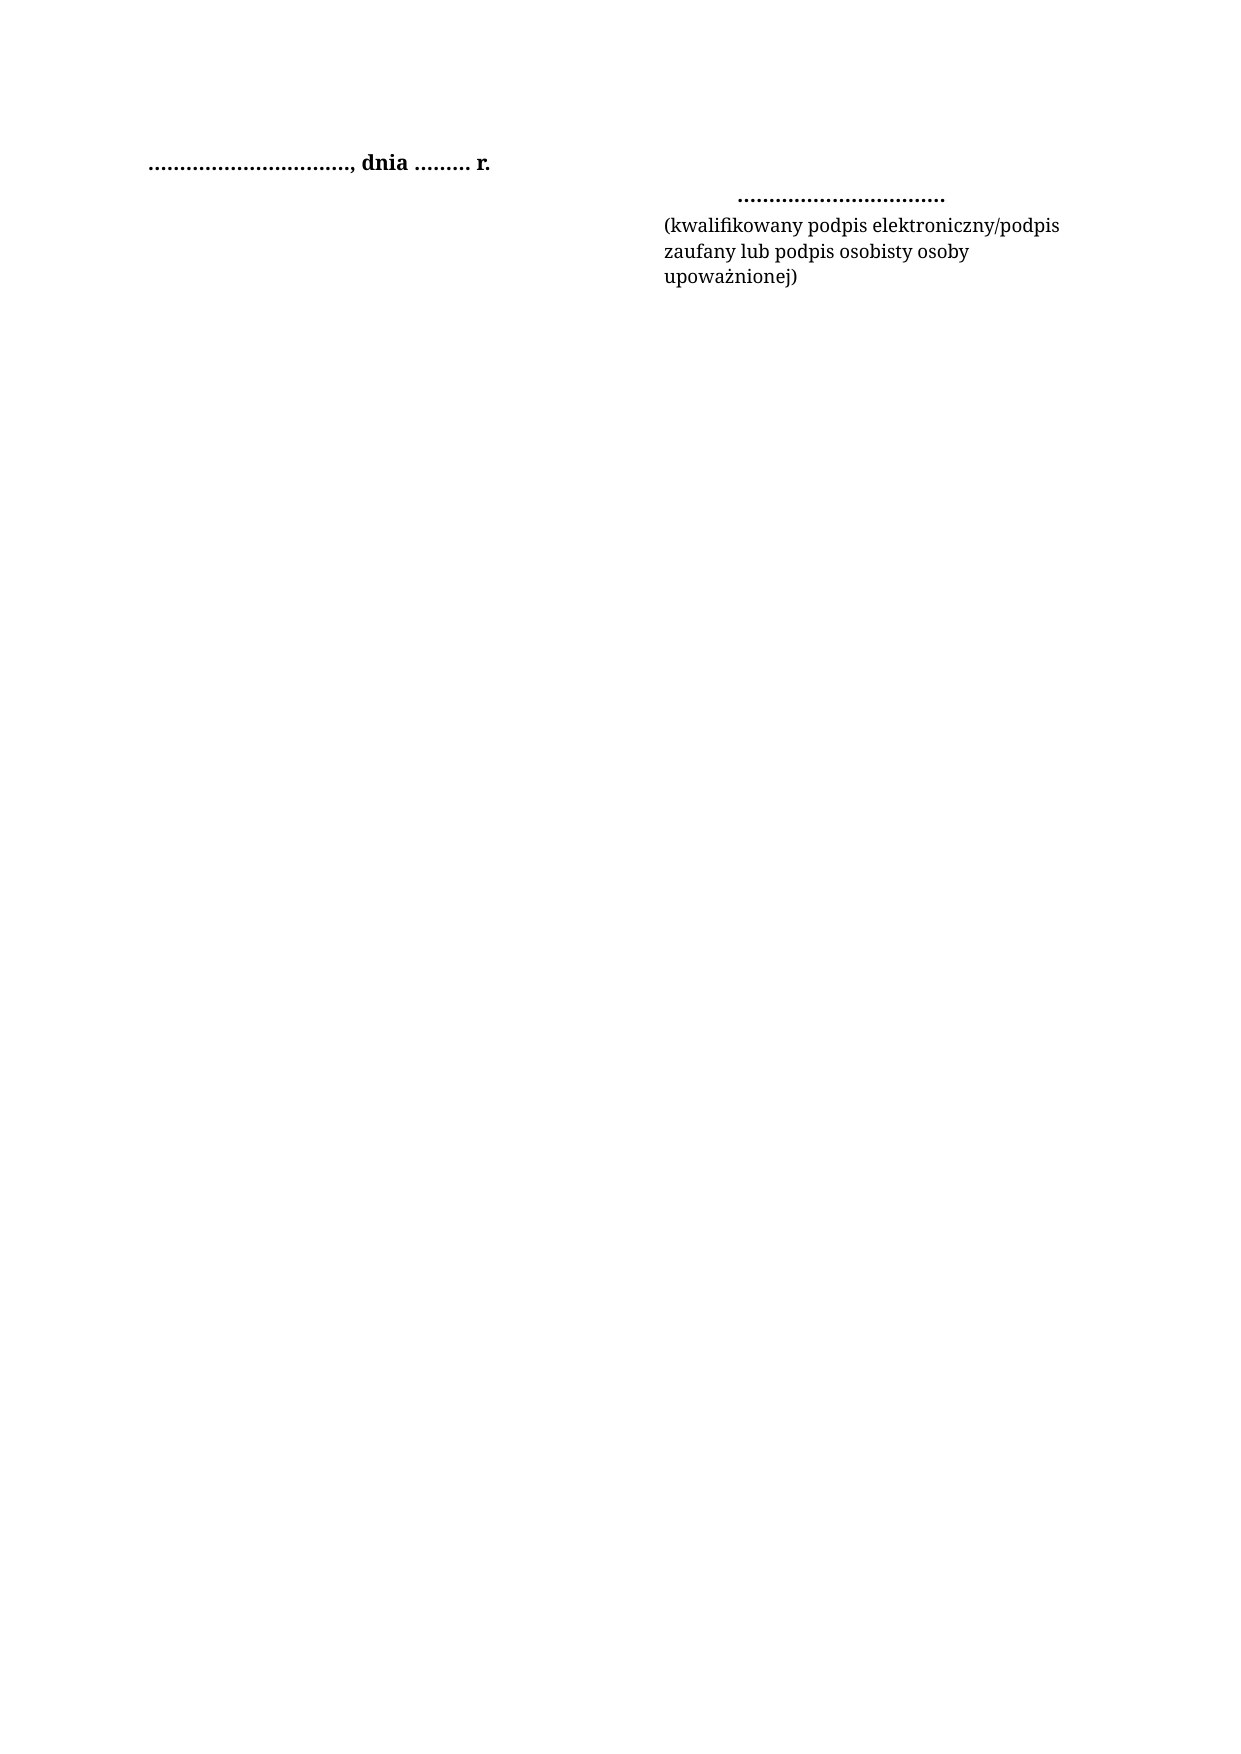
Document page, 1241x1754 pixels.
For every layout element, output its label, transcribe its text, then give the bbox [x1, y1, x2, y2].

text ………………….………., dnia ……… r. [148, 148, 1093, 176]
text …………………………… [516, 180, 1093, 209]
text (kwalifikowany podpis elektroniczny/podpis zaufany lub podpis osobisty osoby upoważnionej) [664, 213, 1093, 289]
